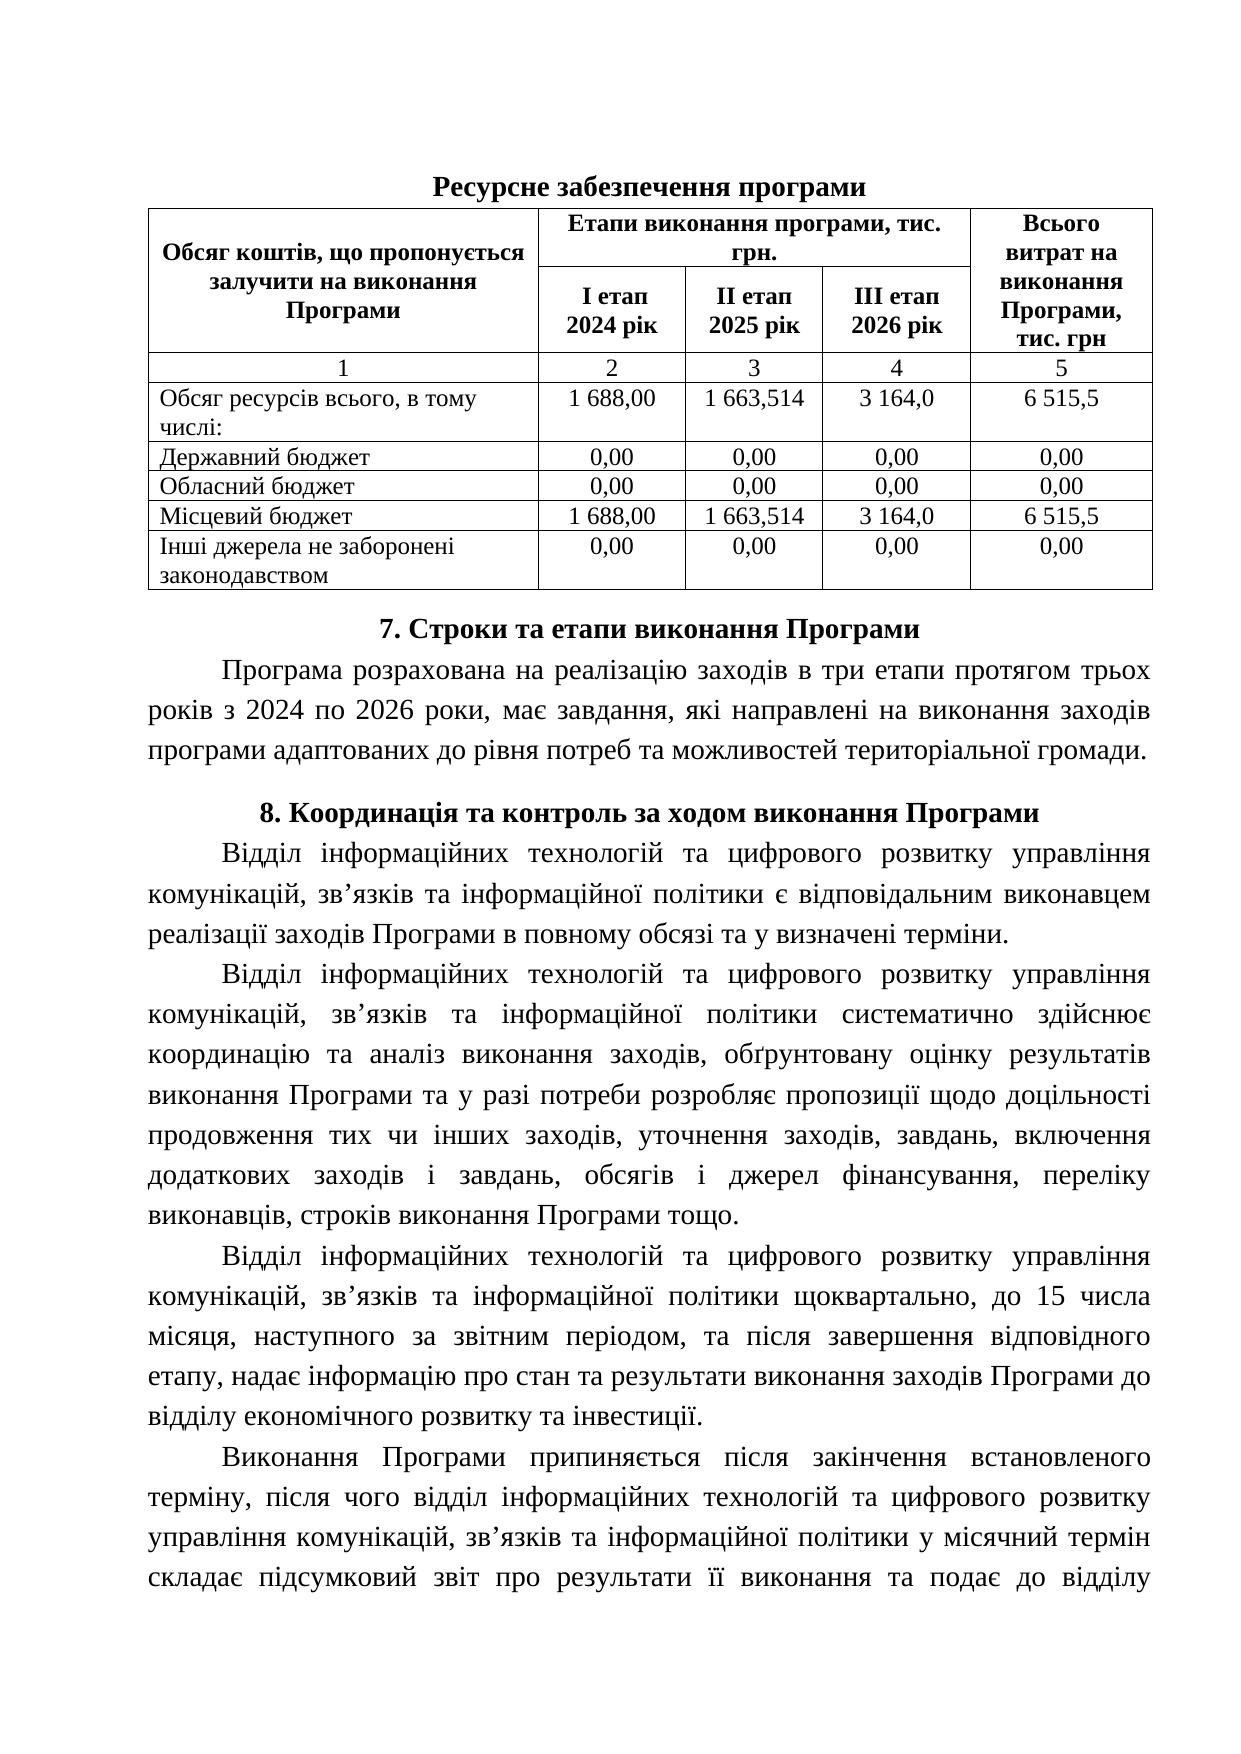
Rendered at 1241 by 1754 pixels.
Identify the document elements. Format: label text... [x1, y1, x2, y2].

table_cell 0,00 [539, 471, 685, 500]
table_cell Місцевий бюджет [149, 501, 538, 530]
table_cell 0,00 [971, 442, 1152, 470]
table_cell 3 [686, 353, 822, 382]
text Відділ інформаційних технологій та цифрового розвитку управління комунікацій, зв’язків та інформаційної політики систематично здійснює координацію та аналіз виконання заходів, обґрунтовану оцінку результатів виконання Програми та у разі потреби розробляє пропозиції щодо доцільності продовження тих чи інших заходів, уточнення заходів, завдань, включення додаткових заходів і завдань, обсягів і джерел фінансування, переліку виконавців, строків виконання Програми тощо. [148, 956, 1152, 1231]
table_cell Обласний бюджет [149, 471, 538, 500]
table_header Обсяг коштів, що пропонується залучити на виконання Програми [149, 209, 538, 352]
table_cell 0,00 [971, 471, 1152, 500]
table_cell 4 [823, 353, 970, 382]
table_header Всього витрат на виконання Програми, тис. грн [971, 209, 1152, 352]
table_cell Інші джерела не заборонені законодавством [149, 531, 538, 588]
table_cell 0,00 [971, 531, 1152, 588]
table_cell 0,00 [686, 442, 822, 470]
table_cell 0,00 [823, 531, 970, 588]
text Програма розрахована на реалізацію заходів в три етапи протягом трьох років з 2024 по 2026 роки, має завдання, які направлені на виконання заходів програми адаптованих до рівня потреб та можливостей територіальної громади. [148, 652, 1152, 766]
text Відділ інформаційних технологій та цифрового розвитку управління комунікацій, зв’язків та інформаційної політики є відповідальним виконавцем реалізації заходів Програми в повному обсязі та у визначені терміни. [148, 836, 1152, 949]
table_cell ІІ етап 2025 рік [686, 267, 822, 352]
table_cell 3 164,0 [823, 501, 970, 530]
table_cell 1 663,514 [686, 383, 822, 441]
table_cell 2 [539, 353, 685, 382]
table_cell 0,00 [686, 471, 822, 500]
table_cell 3 164,0 [823, 383, 970, 441]
table_cell 0,00 [686, 531, 822, 588]
table_cell 5 [971, 353, 1152, 382]
text 8. Координація та контроль за ходом виконання Програми [148, 795, 1152, 829]
table_cell 0,00 [539, 442, 685, 470]
table_cell 1 688,00 [539, 383, 685, 441]
table_cell Державний бюджет [149, 442, 538, 470]
text Ресурсне забезпечення програми [148, 169, 1152, 202]
table_cell 0,00 [823, 471, 970, 500]
text Відділ інформаційних технологій та цифрового розвитку управління комунікацій, зв’язків та інформаційної політики щоквартально, до 15 числа місяця, наступного за звітним періодом, та після завершення відповідного етапу, надає інформацію про стан та результати виконання заходів Програми до відділу економічного розвитку та інвестиції. [148, 1238, 1152, 1432]
table_cell 1 663,514 [686, 501, 822, 530]
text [148, 1439, 1152, 1593]
table_cell 6 515,5 [971, 501, 1152, 530]
table_cell 0,00 [539, 531, 685, 588]
table_cell 0,00 [823, 442, 970, 470]
table_header Етапи виконання програми, тис. грн. [539, 209, 970, 266]
table_cell 1 [149, 353, 538, 382]
table_cell ІІІ етап 2026 рік [823, 267, 970, 352]
table_cell 6 515,5 [971, 383, 1152, 441]
table_cell Обсяг ресурсів всього, в тому числі: [149, 383, 538, 441]
table_cell 1 688,00 [539, 501, 685, 530]
text 7. Строки та етапи виконання Програми [148, 612, 1152, 645]
table_cell І етап 2024 рік [539, 267, 685, 352]
